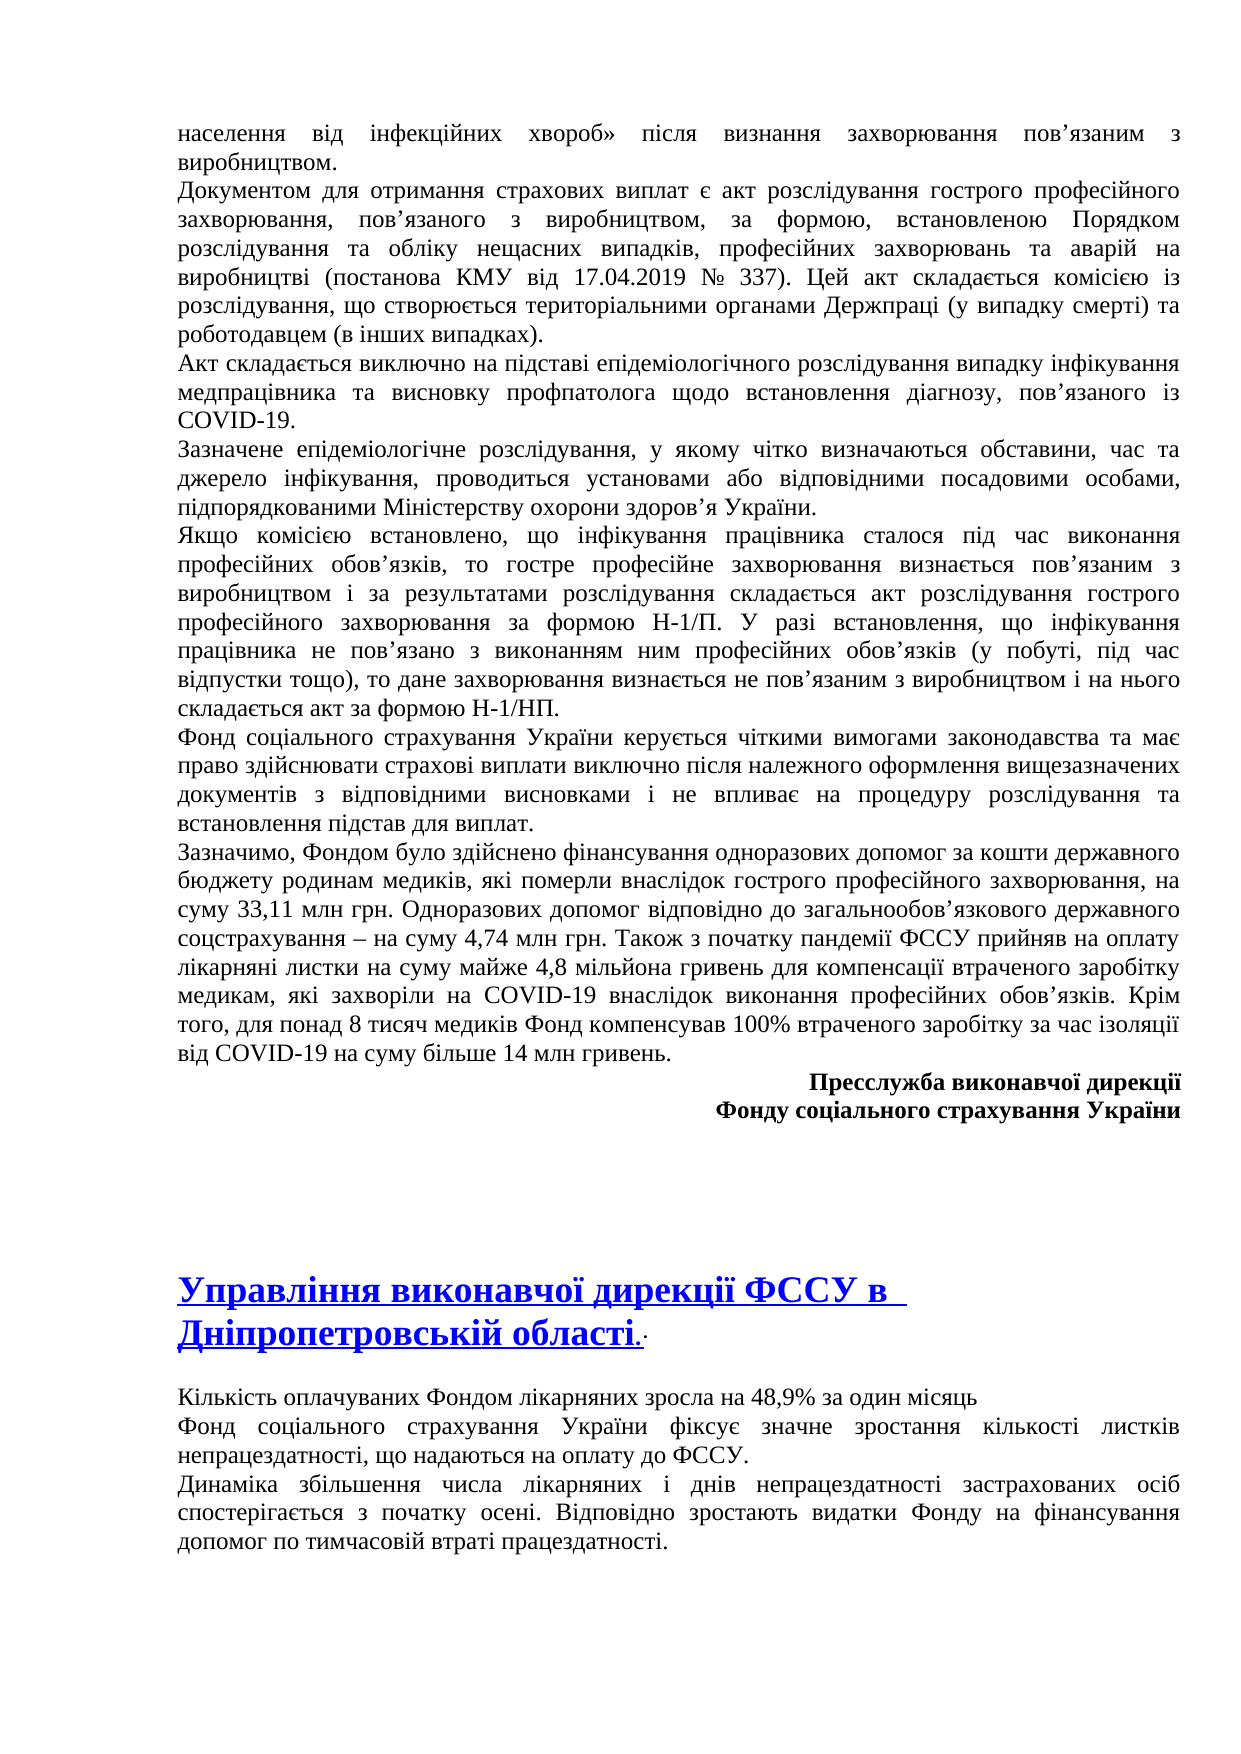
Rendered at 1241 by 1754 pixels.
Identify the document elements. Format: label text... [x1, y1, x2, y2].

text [177, 118, 1181, 176]
text Документом для отримання страхових виплат є акт розслідування гострого професійного захворювання, пов’язаного з виробництвом, за формою, встановленою Порядком розслідування та обліку нещасних випадків, професійних захворювань та аварій на виробництві (постанова КМУ від 17.04.2019 № 337). Цей акт складається комісією із розслідування, що створюється територіальними органами Держпраці (у випадку смерті) та роботодавцем (в інших випадках). [177, 176, 1181, 348]
text Зазначене епідеміологічне розслідування, у якому чітко визначаються обставини, час та джерело інфікування, проводиться установами або відповідними посадовими особами, підпорядкованими Міністерству охорони здоров’я України. [177, 434, 1181, 521]
text Акт складається виключно на підставі епідеміологічного розслідування випадку інфікування медпрацівника та висновку профпатолога щодо встановлення діагнозу, пов’язаного із COVID-19. [177, 348, 1181, 434]
text Фонду соціального страхування України [177, 1096, 1181, 1124]
text Кількість оплачуваних Фондом лікарняних зросла на 48,9% за один місяць [177, 1382, 1181, 1411]
text Управління виконавчої дирекції ФССУ в Дніпропетровській області.· [177, 1267, 1181, 1353]
text Фонд соціального страхування України керується чіткими вимогами законодавства та має право здійснювати страхові виплати виключно після належного оформлення вищезазначених документів з відповідними висновками і не впливає на процедуру розслідування та встановлення підстав для виплат. [177, 722, 1181, 837]
text Динаміка збільшення числа лікарняних і днів непрацездатності застрахованих осіб спостерігається з початку осені. Відповідно зростають видатки Фонду на фінансування допомог по тимчасовій втраті працездатності. [177, 1469, 1181, 1555]
text Зазначимо, Фондом було здійснено фінансування одноразових допомог за кошти державного бюджету родинам медиків, які померли внаслідок гострого професійного захворювання, на суму 33,11 млн грн. Одноразових допомог відповідно до загальнообов’язкового державного соцстрахування – на суму 4,74 млн грн. Також з початку пандемії ФССУ прийняв на оплату лікарняні листки на суму майже 4,8 мільйона гривень для компенсації втраченого заробітку медикам, які захворіли на COVID-19 внаслідок виконання професійних обов’язків. Крім того, для понад 8 тисяч медиків Фонд компенсував 100% втраченого заробітку за час ізоляції від COVID-19 на суму більше 14 млн гривень. [177, 837, 1181, 1067]
text Пресслужба виконавчої дирекції [177, 1067, 1181, 1096]
text Фонд соціального страхування України фіксує значне зростання кількості листків непрацездатності, що надаються на оплату до ФССУ. [177, 1411, 1181, 1469]
text Якщо комісією встановлено, що інфікування працівника сталося під час виконання професійних обов’язків, то гостре професійне захворювання визнається пов’язаним з виробництвом і за результатами розслідування складається акт розслідування гострого професійного захворювання за формою Н-1/П. У разі встановлення, що інфікування працівника не пов’язано з виконанням ним професійних обов’язків (у побуті, під час відпустки тощо), то дане захворювання визнається не пов’язаним з виробництвом і на нього складається акт за формою Н-1/НП. [177, 521, 1181, 722]
